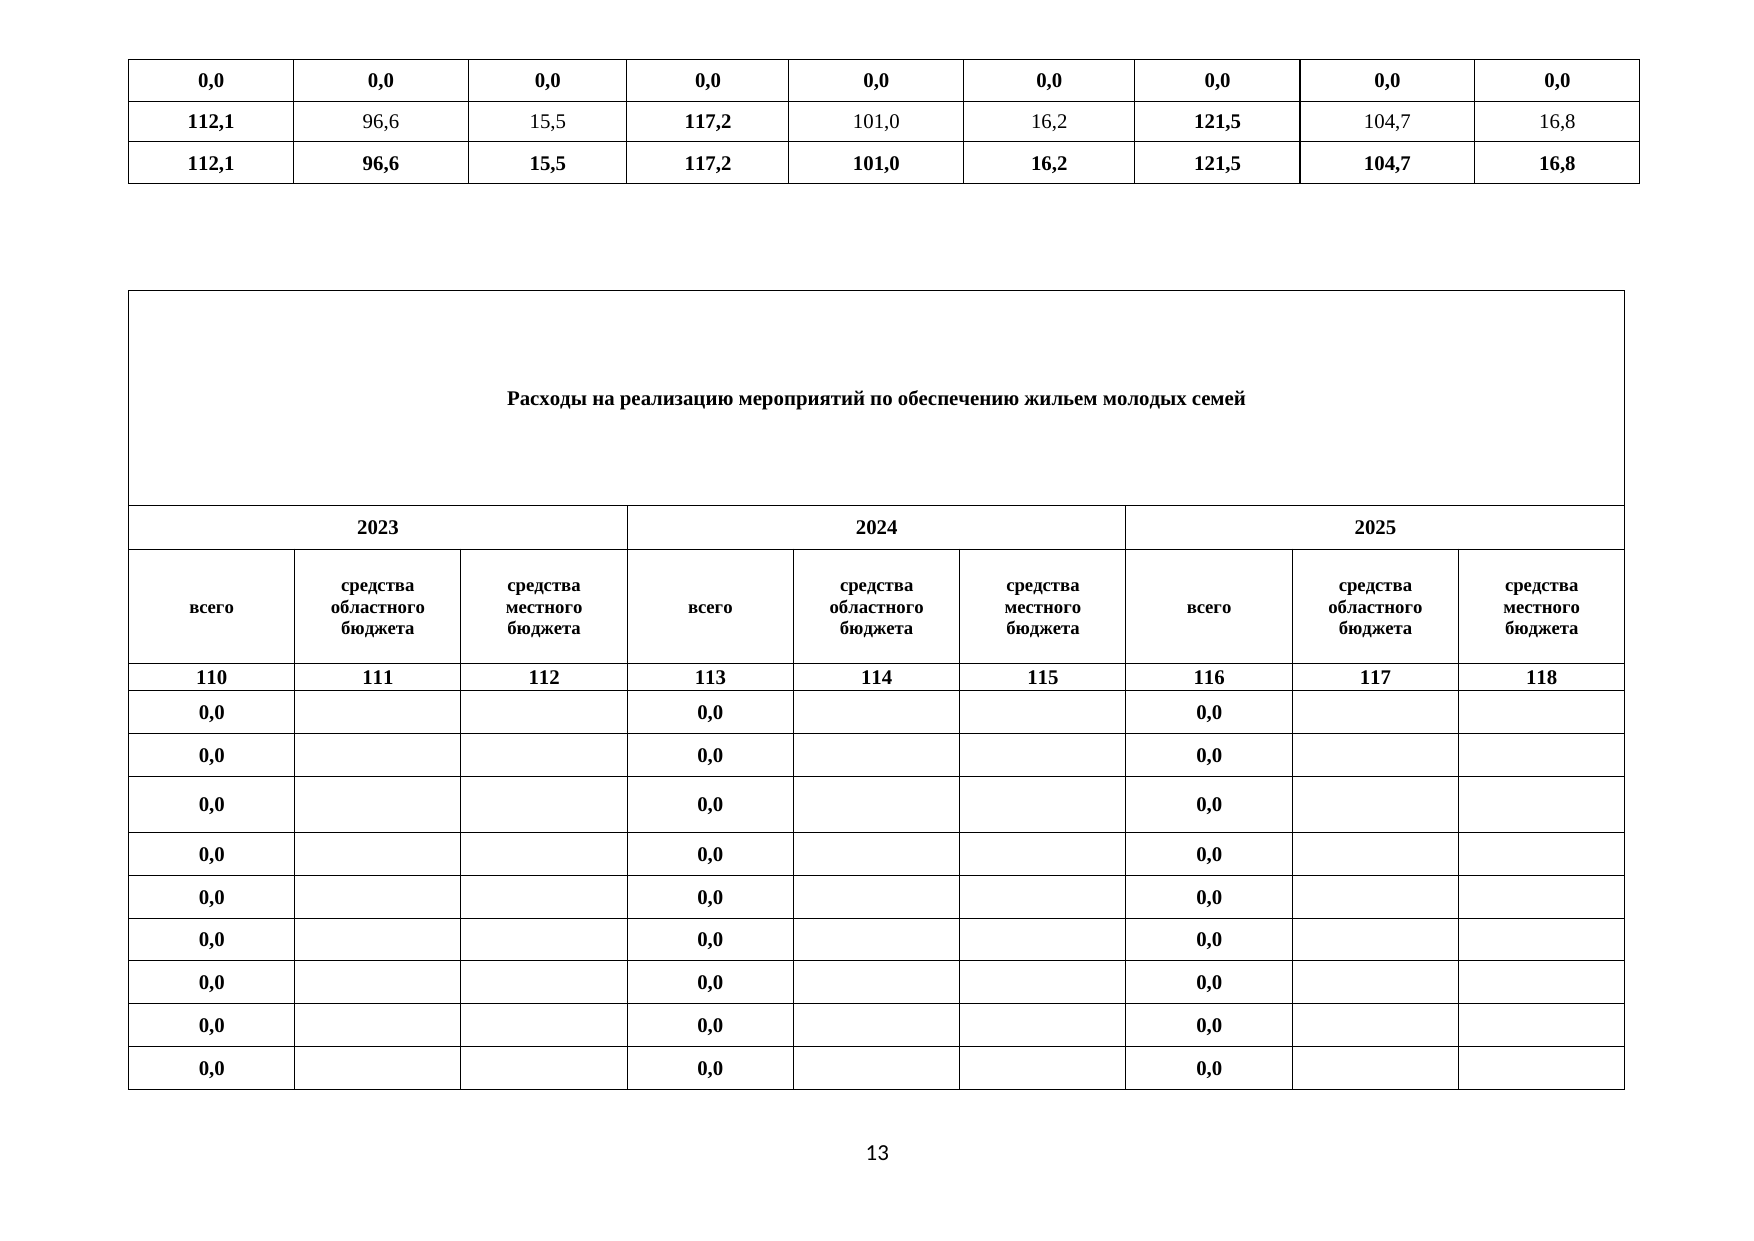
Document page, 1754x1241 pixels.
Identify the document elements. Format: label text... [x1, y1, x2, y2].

table_cell 104,7 [1301, 142, 1474, 183]
table_cell 16,8 [1475, 142, 1639, 183]
table_cell [295, 777, 460, 832]
table_cell 0,0 [129, 876, 294, 917]
table_cell [1459, 734, 1624, 776]
table_cell 2024 [628, 506, 1125, 548]
table_cell [1293, 876, 1458, 917]
table_cell 0,0 [129, 1047, 294, 1089]
table_cell 2025 [1126, 506, 1624, 548]
table_cell 113 [628, 664, 793, 690]
table_cell средства местного бюджета [461, 550, 627, 663]
table_cell 15,5 [469, 102, 626, 141]
table_cell [960, 876, 1125, 917]
table_cell 0,0 [627, 60, 788, 101]
table_cell [960, 691, 1125, 733]
table_cell средства областного бюджета [1293, 550, 1458, 663]
table_cell 0,0 [1126, 961, 1292, 1003]
table_cell [960, 1047, 1125, 1089]
table_cell 0,0 [628, 1047, 793, 1089]
table_cell 0,0 [469, 60, 626, 101]
table_cell 116 [1126, 664, 1292, 690]
table_cell [1459, 919, 1624, 960]
table_cell [461, 833, 627, 875]
table_cell 121,5 [1135, 142, 1299, 183]
table_cell 112,1 [129, 142, 293, 183]
table_cell средства местного бюджета [960, 550, 1125, 663]
table_cell [461, 1047, 627, 1089]
table_cell [1293, 691, 1458, 733]
table_cell всего [628, 550, 793, 663]
table_cell 110 [129, 664, 294, 690]
table_cell [1293, 777, 1458, 832]
table_cell [461, 1004, 627, 1046]
table_cell 111 [295, 664, 460, 690]
table_cell [960, 961, 1125, 1003]
table_cell [794, 876, 959, 917]
table_cell [794, 1047, 959, 1089]
table_cell 0,0 [1126, 691, 1292, 733]
table_cell [1293, 734, 1458, 776]
table_cell [1459, 1047, 1624, 1089]
table_cell [295, 919, 460, 960]
table_cell 0,0 [628, 734, 793, 776]
table_cell [960, 919, 1125, 960]
table_cell 0,0 [1126, 833, 1292, 875]
table_cell всего [129, 550, 294, 663]
table_cell [1293, 961, 1458, 1003]
table_cell 0,0 [129, 60, 293, 101]
table_cell 0,0 [628, 961, 793, 1003]
table_header Расходы на реализацию мероприятий по обеспечению жильем молодых семей [129, 291, 1624, 505]
table_cell [1459, 777, 1624, 832]
table_cell 0,0 [129, 833, 294, 875]
table_cell средства областного бюджета [794, 550, 959, 663]
table_cell средства областного бюджета [295, 550, 460, 663]
table_cell 2023 [129, 506, 627, 548]
table_cell 0,0 [1126, 919, 1292, 960]
table_cell 0,0 [1135, 60, 1299, 101]
table_cell 114 [794, 664, 959, 690]
table_cell 0,0 [628, 919, 793, 960]
table_cell [295, 876, 460, 917]
table_cell [461, 876, 627, 917]
table_cell [794, 777, 959, 832]
table_cell 117,2 [627, 142, 788, 183]
table_cell 0,0 [789, 60, 963, 101]
table_cell [794, 734, 959, 776]
table_cell [295, 1047, 460, 1089]
table_cell 118 [1459, 664, 1624, 690]
table_cell [295, 833, 460, 875]
table_cell 115 [960, 664, 1125, 690]
table_cell [295, 961, 460, 1003]
table_cell 0,0 [129, 961, 294, 1003]
table_cell 15,5 [469, 142, 626, 183]
table_cell [295, 1004, 460, 1046]
table_cell 96,6 [294, 142, 468, 183]
table_cell 16,2 [964, 142, 1134, 183]
table_cell 0,0 [628, 833, 793, 875]
table_cell [960, 734, 1125, 776]
table_cell [461, 919, 627, 960]
table_cell всего [1126, 550, 1292, 663]
table_cell 16,2 [964, 102, 1134, 141]
table_cell [960, 1004, 1125, 1046]
table_cell 0,0 [129, 919, 294, 960]
table_cell [295, 691, 460, 733]
table_cell средства местного бюджета [1459, 550, 1624, 663]
table_cell 0,0 [1126, 1004, 1292, 1046]
table_cell 0,0 [964, 60, 1134, 101]
table_cell 0,0 [628, 777, 793, 832]
table_cell 0,0 [1126, 734, 1292, 776]
table_cell 112,1 [129, 102, 293, 141]
table_cell 0,0 [129, 1004, 294, 1046]
table_cell 0,0 [628, 691, 793, 733]
table_cell [1293, 1047, 1458, 1089]
table_cell [461, 691, 627, 733]
table_cell 0,0 [129, 691, 294, 733]
table_cell 0,0 [294, 60, 468, 101]
table_cell [1459, 876, 1624, 917]
table_cell [794, 919, 959, 960]
table_cell [461, 961, 627, 1003]
table_cell [1459, 691, 1624, 733]
table_cell [794, 1004, 959, 1046]
table_cell [794, 961, 959, 1003]
table_cell [1293, 833, 1458, 875]
table_cell [295, 734, 460, 776]
table_cell [960, 777, 1125, 832]
table_cell [461, 734, 627, 776]
table_cell 117,2 [627, 102, 788, 141]
table_cell 104,7 [1301, 102, 1474, 141]
table_cell 0,0 [628, 1004, 793, 1046]
table_cell [794, 691, 959, 733]
table_cell [960, 833, 1125, 875]
table_cell 101,0 [789, 102, 963, 141]
table_cell 0,0 [1301, 60, 1474, 101]
table_cell [1459, 1004, 1624, 1046]
table_cell 0,0 [1126, 876, 1292, 917]
table_cell 0,0 [1475, 60, 1639, 101]
table_cell [1293, 1004, 1458, 1046]
table_cell 96,6 [294, 102, 468, 141]
table_cell 112 [461, 664, 627, 690]
table_cell 0,0 [129, 777, 294, 832]
table_cell 117 [1293, 664, 1458, 690]
table_cell [1293, 919, 1458, 960]
table_cell 0,0 [1126, 1047, 1292, 1089]
table_cell 0,0 [628, 876, 793, 917]
table_cell 16,8 [1475, 102, 1639, 141]
table_cell [461, 777, 627, 832]
table_cell [1459, 833, 1624, 875]
table_cell 121,5 [1135, 102, 1299, 141]
table_cell 0,0 [1126, 777, 1292, 832]
table_cell 101,0 [789, 142, 963, 183]
table_cell 0,0 [129, 734, 294, 776]
table_cell [1459, 961, 1624, 1003]
table_cell [794, 833, 959, 875]
